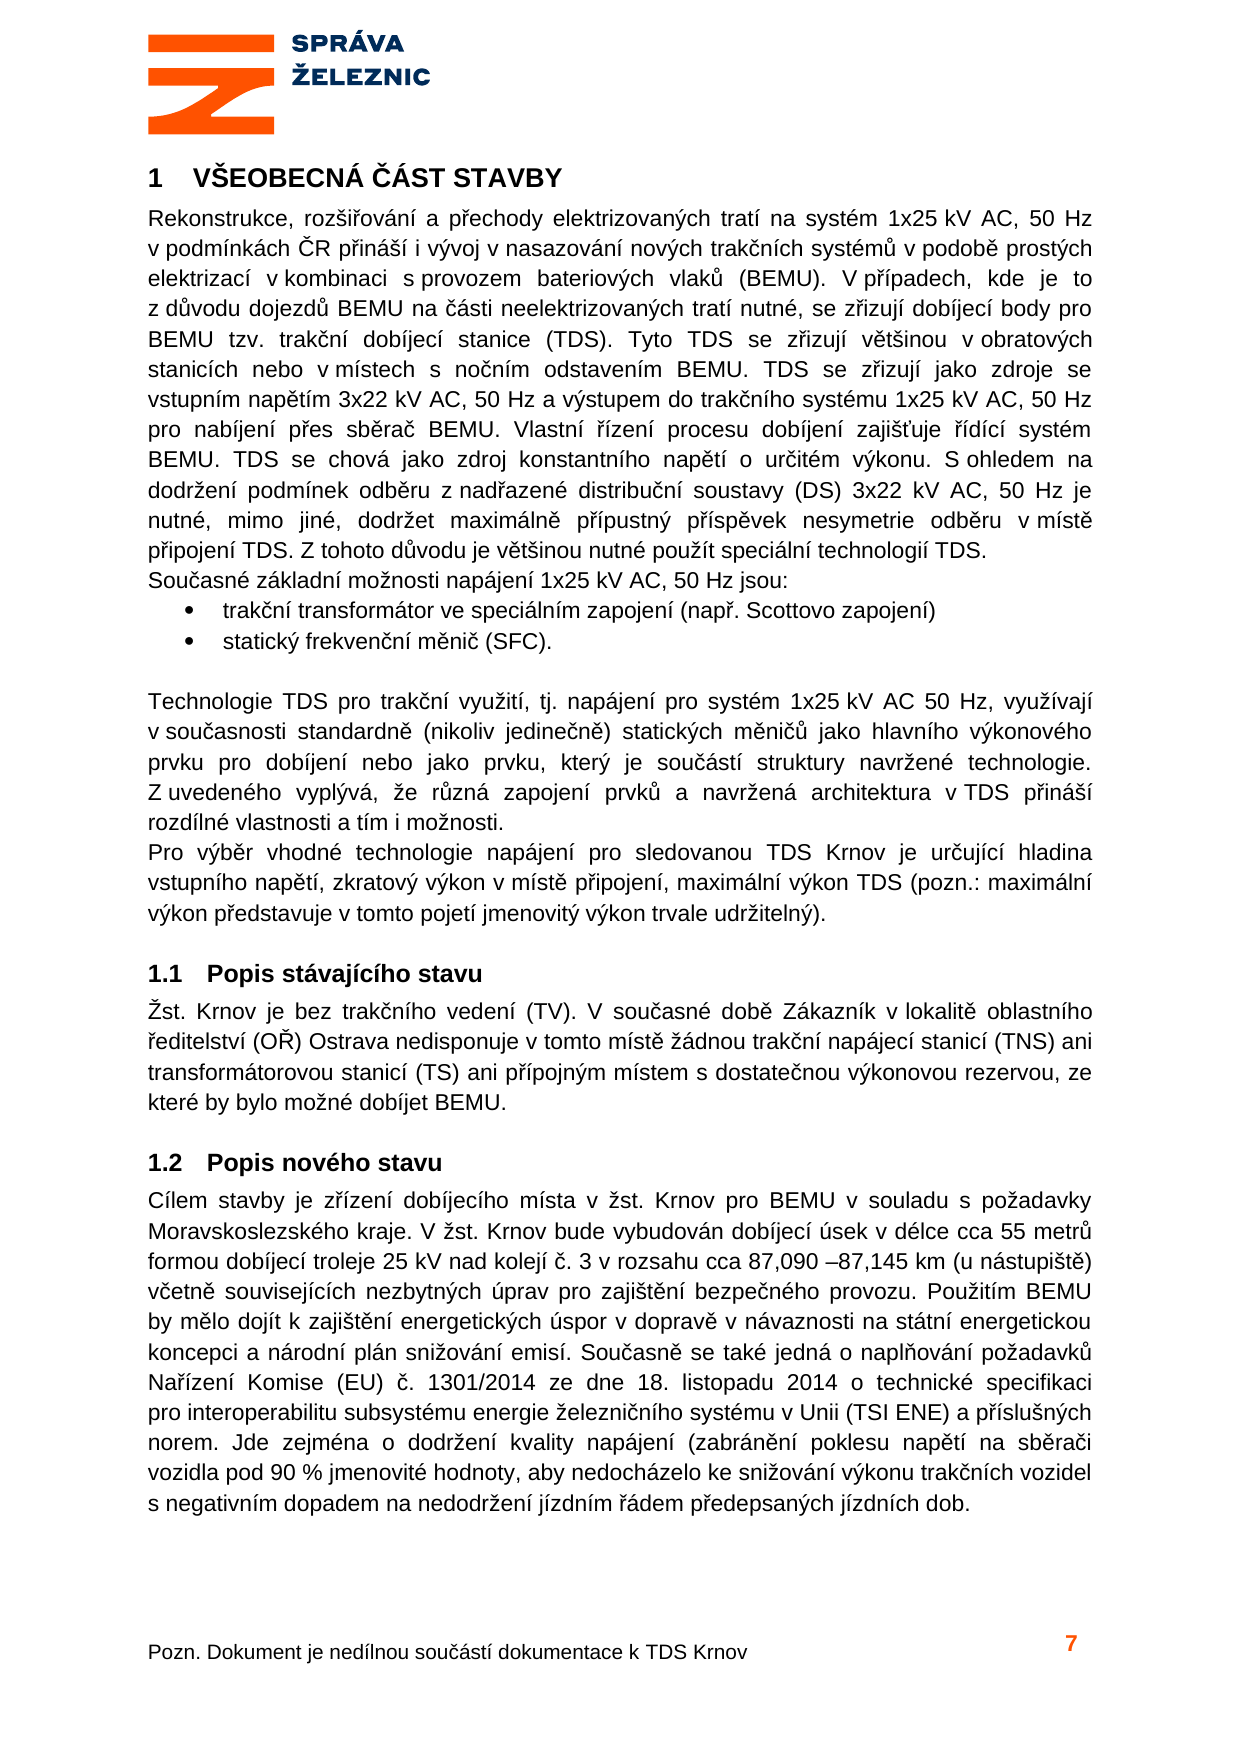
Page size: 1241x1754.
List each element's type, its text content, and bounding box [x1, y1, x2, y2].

text VŠEOBECNÁ ČÁST STAVBY [148, 162, 1093, 194]
text Rekonstrukce, rozšiřování a přechody elektrizovaných tratí na systém 1x25 kV AC, 50 Hz v podmínkách ČR přináší i vývoj v nasazování nových trakčních systémů v podobě prostých elektrizací v kombinaci s provozem bateriových vlaků (BEMU). V případech, kde je to z důvodu dojezdů BEMU na části neelektrizovaných tratí nutné, se zřizují dobíjecí body pro BEMU tzv. trakční dobíjecí stanice (TDS). Tyto TDS se zřizují většinou v obratových stanicích nebo v místech s nočním odstavením BEMU. TDS se zřizují jako zdroje se vstupním napětím 3x22 kV AC, 50 Hz a výstupem do trakčního systému 1x25 kV AC, 50 Hz pro nabíjení přes sběrač BEMU. Vlastní řízení procesu dobíjení zajišťuje řídící systém BEMU. TDS se chová jako zdroj konstantního napětí o určitém výkonu. S ohledem na dodržení podmínek odběru z nadřazené distribuční soustavy (DS) 3x22 kV AC, 50 Hz je nutné, mimo jiné, dodržet maximálně přípustný příspěvek nesymetrie odběru v místě připojení TDS. Z tohoto důvodu je většinou nutné použít speciální technologií TDS. [148, 205, 1093, 563]
text trakční transformátor ve speciálním zapojení (např. Scottovo zapojení) [185, 597, 1093, 624]
text Pro výběr vhodné technologie napájení pro sledovanou TDS Krnov je určující hladina vstupního napětí, zkratový výkon v místě připojení, maximální výkon TDS (pozn.: maximální výkon představuje v tomto pojetí jmenovitý výkon trvale udržitelný). [148, 839, 1093, 926]
text statický frekvenční měnič (SFC). [185, 628, 1093, 654]
text Popis nového stavu [148, 1148, 1093, 1177]
text Žst. Krnov je bez trakčního vedení (TV). V současné době Zákazník v lokalitě oblastního ředitelství (OŘ) Ostrava nedisponuje v tomto místě žádnou trakční napájecí stanicí (TNS) ani transformátorovou stanicí (TS) ani přípojným místem s dostatečnou výkonovou rezervou, ze které by bylo možné dobíjet BEMU. [148, 998, 1093, 1115]
text Popis stávajícího stavu [148, 959, 1093, 988]
text Technologie TDS pro trakční využití, tj. napájení pro systém 1x25 kV AC 50 Hz, využívají v současnosti standardně (nikoliv jedinečně) statických měničů jako hlavního výkonového prvku pro dobíjení nebo jako prvku, který je součástí struktury navržené technologie. Z uvedeného vyplývá, že různá zapojení prvků a navržená architektura v TDS přináší rozdílné vlastnosti a tím i možnosti. [148, 688, 1093, 835]
text Cílem stavby je zřízení dobíjecího místa v žst. Krnov pro BEMU v souladu s požadavky Moravskoslezského kraje. V žst. Krnov bude vybudován dobíjecí úsek v délce cca 55 metrů formou dobíjecí troleje 25 kV nad kolejí č. 3 v rozsahu cca 87,090 –87,145 km (u nástupiště) včetně souvisejících nezbytných úprav pro zajištění bezpečného provozu. Použitím BEMU by mělo dojít k zajištění energetických úspor v dopravě v návaznosti na státní energetickou koncepci a národní plán snižování emisí. Současně se také jedná o naplňování požadavků Nařízení Komise (EU) č. 1301/2014 ze dne 18. listopadu 2014 o technické specifikaci pro interoperabilitu subsystému energie železničního systému v Unii (TSI ENE) a příslušných norem. Jde zejména o dodržení kvality napájení (zabránění poklesu napětí na sběrači vozidla pod 90 % jmenovité hodnoty, aby nedocházelo ke snižování výkonu trakčních vozidel s negativním dopadem na nedodržení jízdním řádem předepsaných jízdních dob. [148, 1187, 1093, 1516]
text Současné základní možnosti napájení 1x25 kV AC, 50 Hz jsou: [148, 567, 1093, 593]
